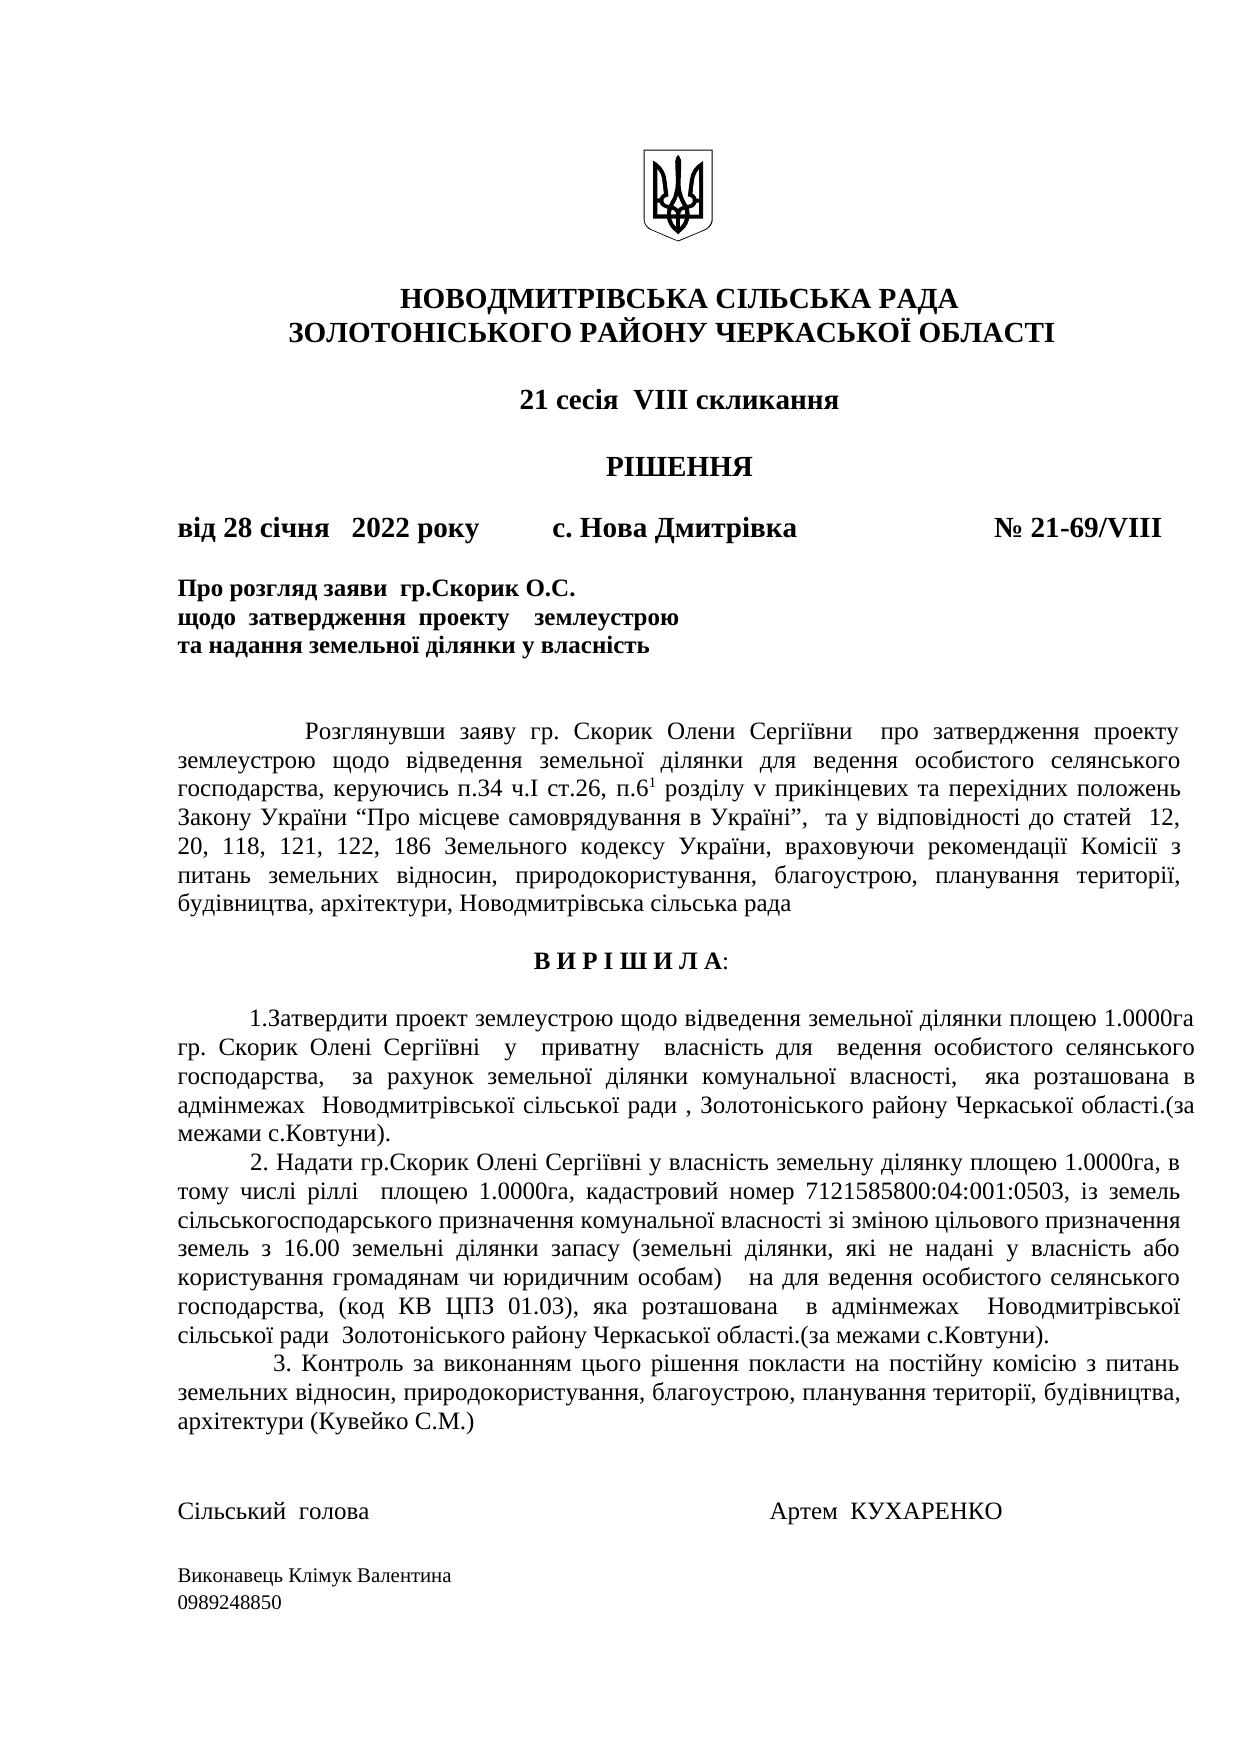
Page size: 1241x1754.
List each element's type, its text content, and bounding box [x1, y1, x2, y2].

text 21 сесія VIІІ скликання [177, 382, 1181, 416]
text Розглянувши заяву гр. Скорик Олени Сергіївни про затвердження проекту землеустрою щодо відведення земельної ділянки для ведення особистого селянського господарства, керуючись п.34 ч.І ст.26, п.61 розділу v прикінцевих та перехідних положень Закону України “Про місцеве самоврядування в Україні”, та у відповідності до статей 12, 20, 118, 121, 122, 186 Земельного кодексу України, враховуючи рекомендації Комісії з питань земельних відносин, природокористування, благоустрою, планування території, будівництва, архітектури, Новодмитрівська сільська рада [177, 716, 1181, 917]
text 1.Затвердити проект землеустрою щодо відведення земельної ділянки площею 1.0000га гр. Скорик Олені Сергіївні у приватну власність для ведення особистого селянського господарства, за рахунок земельної ділянки комунальної власності, яка розташована в адмінмежах Новодмитрівської сільської ради , Золотоніського району Черкаської області.(за межами с.Ковтуни). [177, 1003, 1196, 1147]
text НОВОДМИТРІВСЬКА СІЛЬСЬКА РАДА [177, 281, 1181, 315]
text РІШЕННЯ [177, 449, 1181, 483]
text Про розгляд заяви гр.Скорик О.С. [177, 573, 679, 602]
text 2. Надати гр.Скорик Олені Сергіївні у власність земельну ділянку площею 1.0000га, в тому числі ріллі площею 1.0000га, кадастровий номер 7121585800:04:001:0503, із земель сільськогосподарського призначення комунальної власності зі зміною цільового призначення земель з 16.00 земельні ділянки запасу (земельні ділянки, які не надані у власність або користування громадянам чи юридичним особам) на для ведення особистого селянського господарства, (код КВ ЦПЗ 01.03), яка розташована в адмінмежах Новодмитрівської сільської ради Золотоніського району Черкаської області.(за межами с.Ковтуни). [177, 1147, 1181, 1348]
text ЗОЛОТОНІСЬКОГО РАЙОНУ ЧЕРКАСЬКОЇ ОБЛАСТІ [177, 315, 1167, 348]
text Сільський голова Артем КУХАРЕНКО [177, 1496, 1181, 1525]
text щодо затвердження проекту землеустрою та надання земельної ділянки у власність [177, 602, 679, 659]
text 0989248850 [177, 1590, 1181, 1614]
text В И Р І Ш И Л А: [177, 946, 1181, 975]
text Виконавець Клімук Валентина [177, 1562, 1181, 1587]
text від 28 січня 2022 року с. Нова Дмитрівка № 21-69/VІІІ [177, 511, 1181, 544]
text 3. Контроль за виконанням цього рішення покласти на постійну комісію з питань земельних відносин, природокористування, благоустрою, планування території, будівництва, архітектури (Кувейко С.М.) [177, 1348, 1181, 1435]
